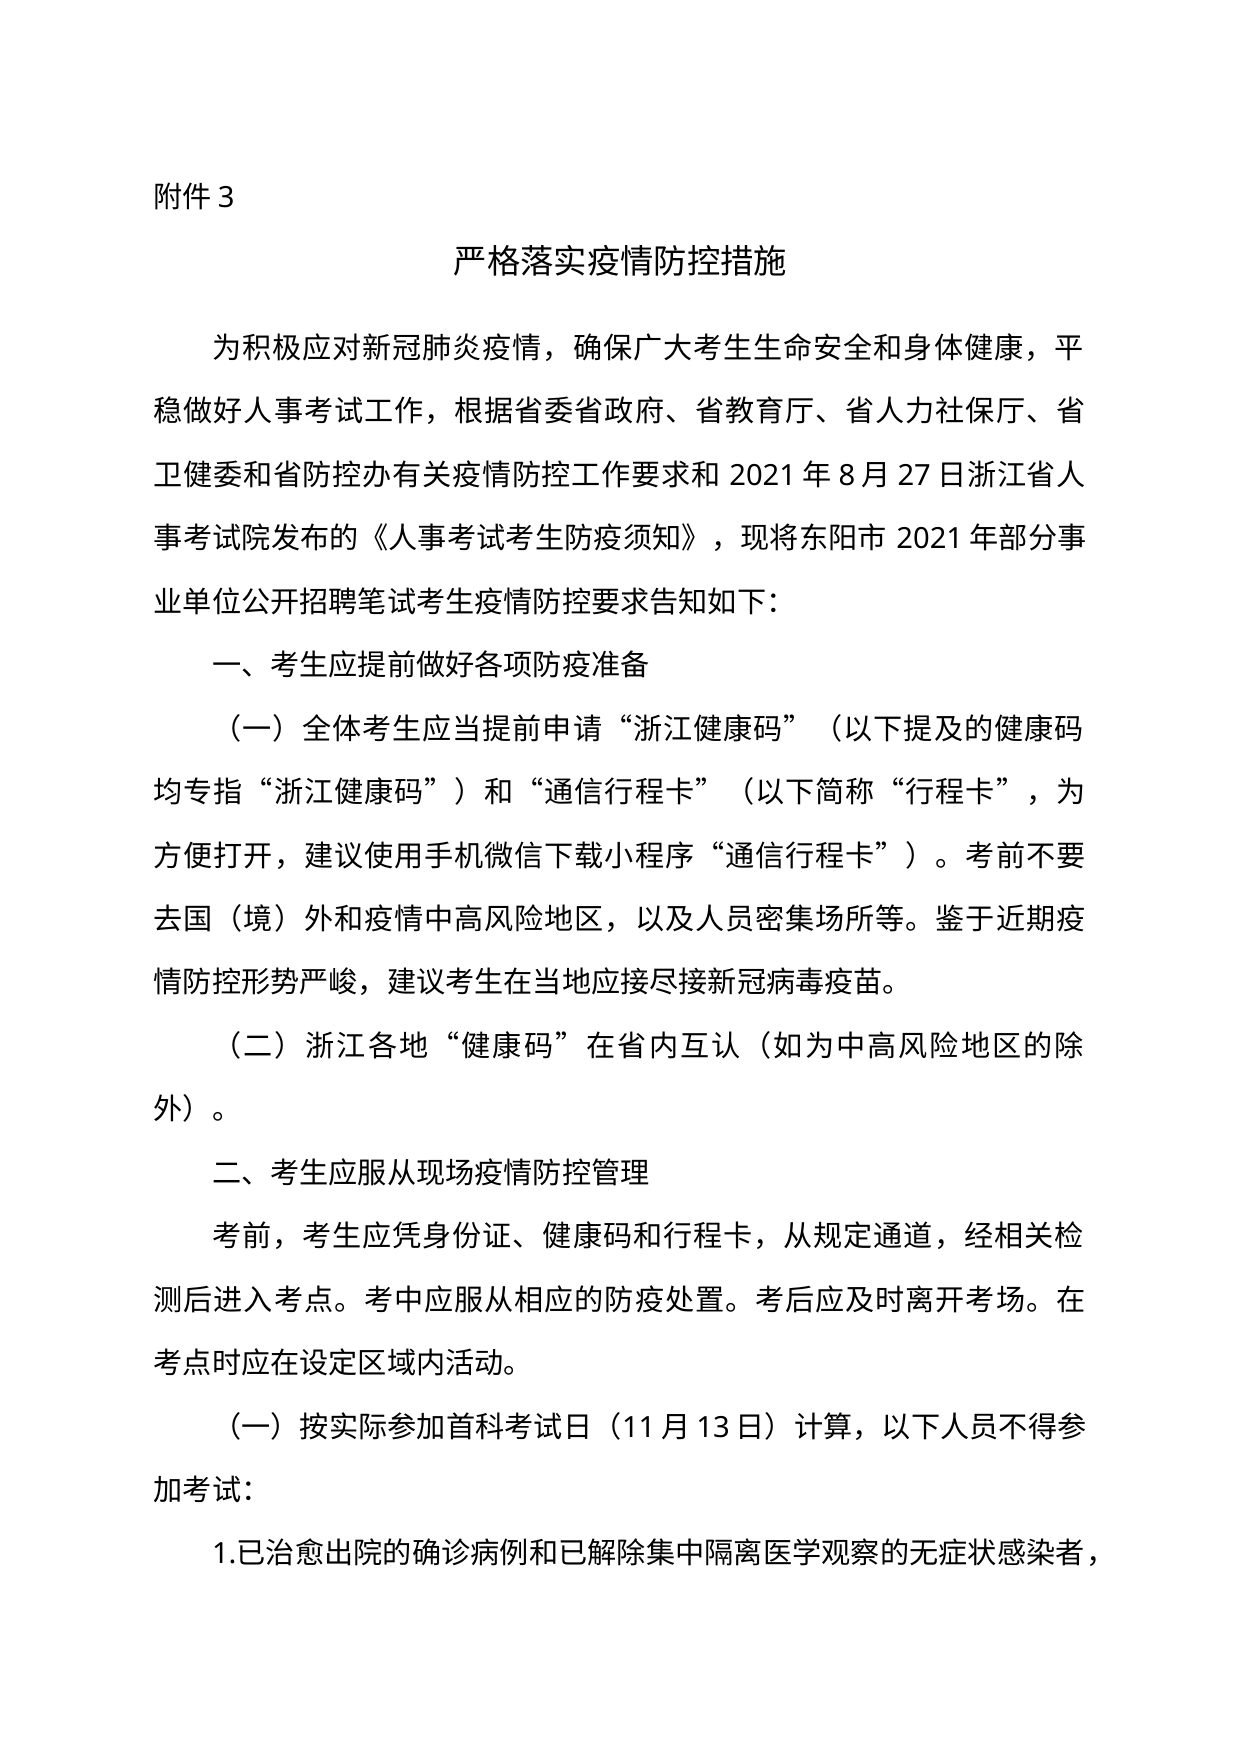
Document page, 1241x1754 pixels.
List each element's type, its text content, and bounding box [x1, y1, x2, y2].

text （一）全体考生应当提前申请“浙江健康码”（以下提及的健康码均专指“浙江健康码”）和“通信行程卡”（以下简称“行程卡”，为方便打开，建议使用手机微信下载小程序“通信行程卡”）。考前不要去国（境）外和疫情中高风险地区，以及人员密集场所等。鉴于近期疫情防控形势严峻，建议考生在当地应接尽接新冠病毒疫苗。 [153, 705, 1087, 1001]
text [153, 1530, 1087, 1572]
text 二、考生应服从现场疫情防控管理 [153, 1149, 1087, 1192]
text 为积极应对新冠肺炎疫情，确保广大考生生命安全和身体健康，平稳做好人事考试工作，根据省委省政府、省教育厅、省人力社保厅、省卫健委和省防控办有关疫情防控工作要求和2021年8月27日浙江省人事考试院发布的《人事考试考生防疫须知》，现将东阳市2021年部分事业单位公开招聘笔试考生疫情防控要求告知如下： [153, 324, 1087, 621]
text （一）按实际参加首科考试日（11月13日）计算，以下人员不得参加考试： [153, 1403, 1087, 1509]
text 一、考生应提前做好各项防疫准备 [153, 642, 1087, 684]
text 考前，考生应凭身份证、健康码和行程卡，从规定通道，经相关检测后进入考点。考中应服从相应的防疫处置。考后应及时离开考场。在考点时应在设定区域内活动。 [153, 1213, 1087, 1382]
list 附件3 [153, 162, 1087, 227]
list 严格落实疫情防控措施 [153, 227, 1087, 292]
text （二）浙江各地“健康码”在省内互认（如为中高风险地区的除外）。 [153, 1022, 1087, 1128]
